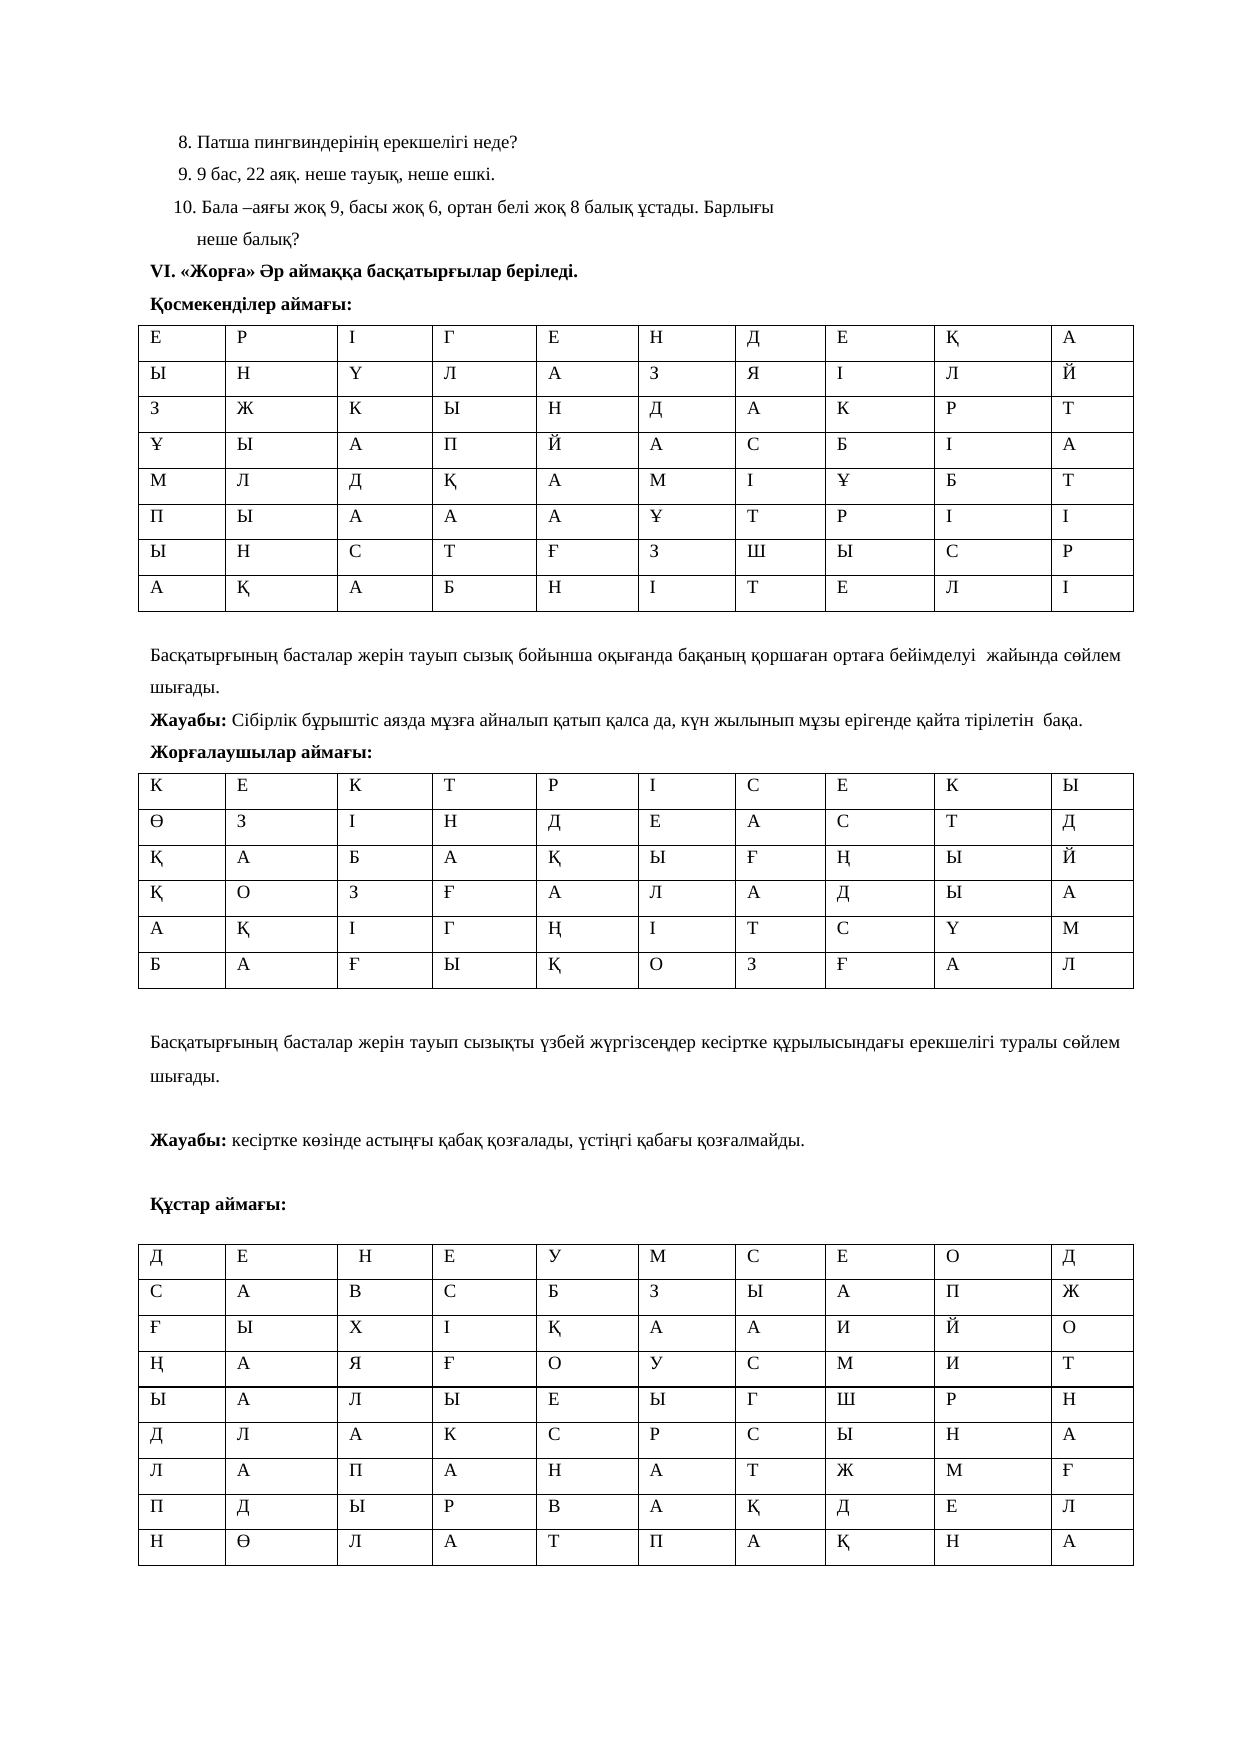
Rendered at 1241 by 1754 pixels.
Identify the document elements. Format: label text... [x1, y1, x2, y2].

text 10. Бала –аяғы жоқ 9, басы жоқ 6, ортан белі жоқ 8 балық ұстады. Барлығы [150, 196, 1122, 217]
table_cell Н [1052, 1388, 1133, 1422]
table_cell І [338, 917, 432, 952]
table_cell Ы [433, 953, 536, 987]
table_cell А [226, 1280, 337, 1315]
table_cell Я [338, 1352, 432, 1386]
table_header Е [433, 1245, 536, 1279]
table_header Е [826, 774, 934, 809]
table_cell С [736, 433, 825, 468]
table_cell З [639, 362, 735, 396]
table_cell М [935, 1459, 1051, 1494]
table_cell Е [537, 1388, 638, 1422]
table_header С [736, 1245, 825, 1279]
table_cell Ө [139, 810, 225, 844]
table_cell Д [226, 1495, 337, 1529]
table_cell У [639, 1352, 735, 1386]
table_cell Л [1052, 953, 1133, 987]
table_cell Ғ [826, 953, 934, 987]
table_cell С [736, 1423, 825, 1458]
table_cell Л [139, 1459, 225, 1494]
table_cell Я [736, 362, 825, 396]
table_cell Ы [433, 397, 536, 432]
table_header М [639, 1245, 735, 1279]
table_cell Б [433, 576, 536, 611]
table_cell Қ [226, 576, 337, 611]
table_cell Р [433, 1495, 536, 1529]
table_cell Ұ [139, 433, 225, 468]
text 9. 9 бас, 22 аяқ. неше тауық, неше ешкі. [150, 163, 1122, 185]
table_cell Н [935, 1530, 1051, 1565]
table_cell Ы [736, 1280, 825, 1315]
table_cell Й [1052, 846, 1133, 880]
table_cell А [338, 1423, 432, 1458]
table_cell Д [826, 881, 934, 916]
table_header А [1052, 326, 1133, 361]
table_cell Д [537, 810, 638, 844]
table_cell Т [736, 505, 825, 539]
table_cell Г [736, 1388, 825, 1422]
table_cell Е [639, 810, 735, 844]
table_cell Ы [639, 846, 735, 880]
table_cell Л [1052, 1495, 1133, 1529]
table_cell Ш [826, 1388, 934, 1422]
table_cell М [826, 1352, 934, 1386]
table_cell Ұ [639, 505, 735, 539]
table_cell З [639, 540, 735, 575]
table_cell Б [139, 953, 225, 987]
table_cell В [338, 1280, 432, 1315]
table_header Е [537, 326, 638, 361]
table_cell А [639, 1459, 735, 1494]
table_cell Р [1052, 540, 1133, 575]
table_cell Е [826, 576, 934, 611]
table_cell Е [935, 1495, 1051, 1529]
table_cell Т [433, 540, 536, 575]
table_cell А [338, 433, 432, 468]
table_cell С [537, 1423, 638, 1458]
table_cell Ы [139, 362, 225, 396]
table_cell Ң [537, 917, 638, 952]
table_cell Қ [433, 469, 536, 503]
table_cell Л [338, 1388, 432, 1422]
table_cell А [935, 953, 1051, 987]
table_cell А [139, 576, 225, 611]
table_cell І [338, 810, 432, 844]
table_header Р [537, 774, 638, 809]
table_cell Қ [139, 846, 225, 880]
table_cell Д [639, 397, 735, 432]
table_cell С [139, 1280, 225, 1315]
table_cell А [338, 576, 432, 611]
table_cell Б [935, 469, 1051, 503]
table_cell Т [935, 810, 1051, 844]
table_cell С [338, 540, 432, 575]
table_cell Ұ [826, 469, 934, 503]
table_cell Ш [736, 540, 825, 575]
table_cell Д [1052, 810, 1133, 844]
table_cell О [1052, 1316, 1133, 1351]
table_cell Р [935, 1388, 1051, 1422]
table_cell Ү [935, 917, 1051, 952]
table_cell С [826, 917, 934, 952]
table_cell Ы [139, 1388, 225, 1422]
table_cell А [537, 469, 638, 503]
table_cell А [139, 917, 225, 952]
table_cell Н [537, 397, 638, 432]
table_cell Н [226, 540, 337, 575]
table_cell Ы [338, 1495, 432, 1529]
table_cell С [826, 810, 934, 844]
table_cell Ғ [1052, 1459, 1133, 1494]
table_cell Ы [226, 1316, 337, 1351]
table_cell Т [736, 1459, 825, 1494]
table_cell З [736, 953, 825, 987]
table_cell Т [1052, 469, 1133, 503]
table_cell А [433, 1530, 536, 1565]
table_cell А [736, 881, 825, 916]
table_cell А [226, 953, 337, 987]
table_header К [139, 774, 225, 809]
table_cell Ы [226, 433, 337, 468]
table_cell Ғ [537, 540, 638, 575]
table_header Г [433, 326, 536, 361]
table_cell Ы [139, 540, 225, 575]
table_cell Х [338, 1316, 432, 1351]
text Басқатырғының басталар жерін тауып сызық бойынша оқығанда бақаның қоршаған ортаға бейімделуі жайында сөйлем шығады. [150, 644, 1122, 698]
table_header Д [1052, 1245, 1133, 1279]
table_cell А [226, 1459, 337, 1494]
table_cell И [826, 1316, 934, 1351]
table_cell И [935, 1352, 1051, 1386]
table_cell Ғ [736, 846, 825, 880]
table_cell Д [338, 469, 432, 503]
table_cell З [226, 810, 337, 844]
table_header Қ [935, 326, 1051, 361]
table_cell П [639, 1530, 735, 1565]
table_cell А [537, 362, 638, 396]
table_cell К [826, 397, 934, 432]
table_cell А [639, 1495, 735, 1529]
table_cell А [1052, 1530, 1133, 1565]
table_cell Т [1052, 397, 1133, 432]
table_cell А [639, 1316, 735, 1351]
table_cell Н [226, 362, 337, 396]
table_cell Ы [226, 505, 337, 539]
table_cell А [1052, 433, 1133, 468]
table_cell А [736, 810, 825, 844]
table_cell С [736, 1352, 825, 1386]
table_cell Б [826, 433, 934, 468]
table_cell Д [139, 1423, 225, 1458]
table_cell Ж [826, 1459, 934, 1494]
table_cell Н [139, 1530, 225, 1565]
table_cell А [226, 1388, 337, 1422]
table_cell Қ [736, 1495, 825, 1529]
table_cell І [935, 505, 1051, 539]
table_cell Н [433, 810, 536, 844]
table_cell Й [537, 433, 638, 468]
table_cell А [736, 1530, 825, 1565]
table_cell К [433, 1423, 536, 1458]
text Қосмекенділер аймағы: [150, 292, 1122, 314]
table_header І [639, 774, 735, 809]
table_header О [935, 1245, 1051, 1279]
table_cell З [639, 1280, 735, 1315]
table_cell Б [537, 1280, 638, 1315]
table_cell Ғ [338, 953, 432, 987]
table_cell І [935, 433, 1051, 468]
table_header Р [226, 326, 337, 361]
table_header С [736, 774, 825, 809]
table_cell М [639, 469, 735, 503]
table_cell Ы [826, 1423, 934, 1458]
table_cell А [226, 846, 337, 880]
table_cell Г [433, 917, 536, 952]
table_cell Р [826, 505, 934, 539]
table_header Н [639, 326, 735, 361]
table_header К [338, 774, 432, 809]
table_cell І [1052, 505, 1133, 539]
table_header І [338, 326, 432, 361]
table_header У [537, 1245, 638, 1279]
table_cell Р [935, 397, 1051, 432]
table_cell М [1052, 917, 1133, 952]
table_cell С [433, 1280, 536, 1315]
table_cell О [639, 953, 735, 987]
table_cell Қ [537, 1316, 638, 1351]
table_cell Ы [935, 881, 1051, 916]
table_cell А [736, 397, 825, 432]
table_cell М [139, 469, 225, 503]
table_cell А [338, 505, 432, 539]
table_header Д [139, 1245, 225, 1279]
table_header К [935, 774, 1051, 809]
table_cell Л [338, 1530, 432, 1565]
table_cell Қ [537, 846, 638, 880]
table_cell А [639, 433, 735, 468]
table_cell Ң [139, 1352, 225, 1386]
table_cell Л [639, 881, 735, 916]
table_cell Л [433, 362, 536, 396]
table_cell А [537, 505, 638, 539]
table_cell І [639, 576, 735, 611]
table_cell Д [826, 1495, 934, 1529]
table_cell К [338, 397, 432, 432]
table_cell І [1052, 576, 1133, 611]
table_header Д [736, 326, 825, 361]
text Басқатырғының басталар жерін тауып сызықты үзбей жүргізсеңдер кесіртке құрылысындағы ерекшелігі туралы сөйлем шығады. [150, 1018, 1122, 1087]
table_cell Ғ [139, 1316, 225, 1351]
table_cell Ы [639, 1388, 735, 1422]
table_header Т [433, 774, 536, 809]
text Жорғалаушылар аймағы: [150, 741, 1122, 762]
table_cell П [338, 1459, 432, 1494]
table_cell І [826, 362, 934, 396]
table_cell Л [935, 362, 1051, 396]
table_cell Ы [433, 1388, 536, 1422]
table_cell Ж [1052, 1280, 1133, 1315]
table_cell А [1052, 881, 1133, 916]
table_cell А [826, 1280, 934, 1315]
table_cell Қ [826, 1530, 934, 1565]
table_header Н [338, 1245, 432, 1279]
table_cell Т [736, 917, 825, 952]
text неше балық? [150, 228, 1122, 249]
table_header Е [226, 1245, 337, 1279]
table_cell І [433, 1316, 536, 1351]
table_cell Т [537, 1530, 638, 1565]
table_cell Н [537, 1459, 638, 1494]
table_cell Б [338, 846, 432, 880]
table_cell Л [226, 469, 337, 503]
table_cell З [139, 397, 225, 432]
text VI. «Жорға» Әр аймаққа басқатырғылар беріледі. [150, 260, 1122, 282]
text 8. Патша пингвиндерінің ерекшелігі неде? [150, 131, 1122, 153]
table_cell Қ [537, 953, 638, 987]
table_cell Р [639, 1423, 735, 1458]
table_cell П [139, 505, 225, 539]
table_cell І [736, 469, 825, 503]
table_cell Қ [139, 881, 225, 916]
table_cell А [226, 1352, 337, 1386]
table_cell І [639, 917, 735, 952]
table_cell Ү [338, 362, 432, 396]
table_cell Т [736, 576, 825, 611]
table_cell О [537, 1352, 638, 1386]
table_cell Қ [226, 917, 337, 952]
table_header Е [226, 774, 337, 809]
text Құстар аймағы: [150, 1180, 1122, 1214]
table_cell А [736, 1316, 825, 1351]
table_cell П [935, 1280, 1051, 1315]
table_cell В [537, 1495, 638, 1529]
table_cell А [433, 846, 536, 880]
table_header Е [826, 326, 934, 361]
table_cell А [433, 1459, 536, 1494]
table_cell А [1052, 1423, 1133, 1458]
table_cell Й [935, 1316, 1051, 1351]
text Жауабы: Сібірлік бұрыштіс аязда мұзға айналып қатып қалса да, күн жылынып мұзы ерігенде қайта тірілетін бақа. [150, 708, 1122, 730]
table_cell А [537, 881, 638, 916]
table_cell Л [226, 1423, 337, 1458]
table_cell Ң [826, 846, 934, 880]
table_header Е [826, 1245, 934, 1279]
table_cell Ы [826, 540, 934, 575]
table_cell З [338, 881, 432, 916]
table_cell Н [935, 1423, 1051, 1458]
table_header Ы [1052, 774, 1133, 809]
table_cell Н [537, 576, 638, 611]
table_cell Л [935, 576, 1051, 611]
table_cell О [226, 881, 337, 916]
table_cell Ы [935, 846, 1051, 880]
table_cell Ж [226, 397, 337, 432]
table_cell П [139, 1495, 225, 1529]
table_cell С [935, 540, 1051, 575]
table_cell Ғ [433, 881, 536, 916]
table_cell Т [1052, 1352, 1133, 1386]
table_cell П [433, 433, 536, 468]
table_header Е [139, 326, 225, 361]
table_cell Ө [226, 1530, 337, 1565]
table_cell Й [1052, 362, 1133, 396]
table_cell Ғ [433, 1352, 536, 1386]
text Жауабы: кесіртке көзінде астыңғы қабақ қозғалады, үстіңгі қабағы қозғалмайды. [150, 1116, 1122, 1151]
table_cell А [433, 505, 536, 539]
